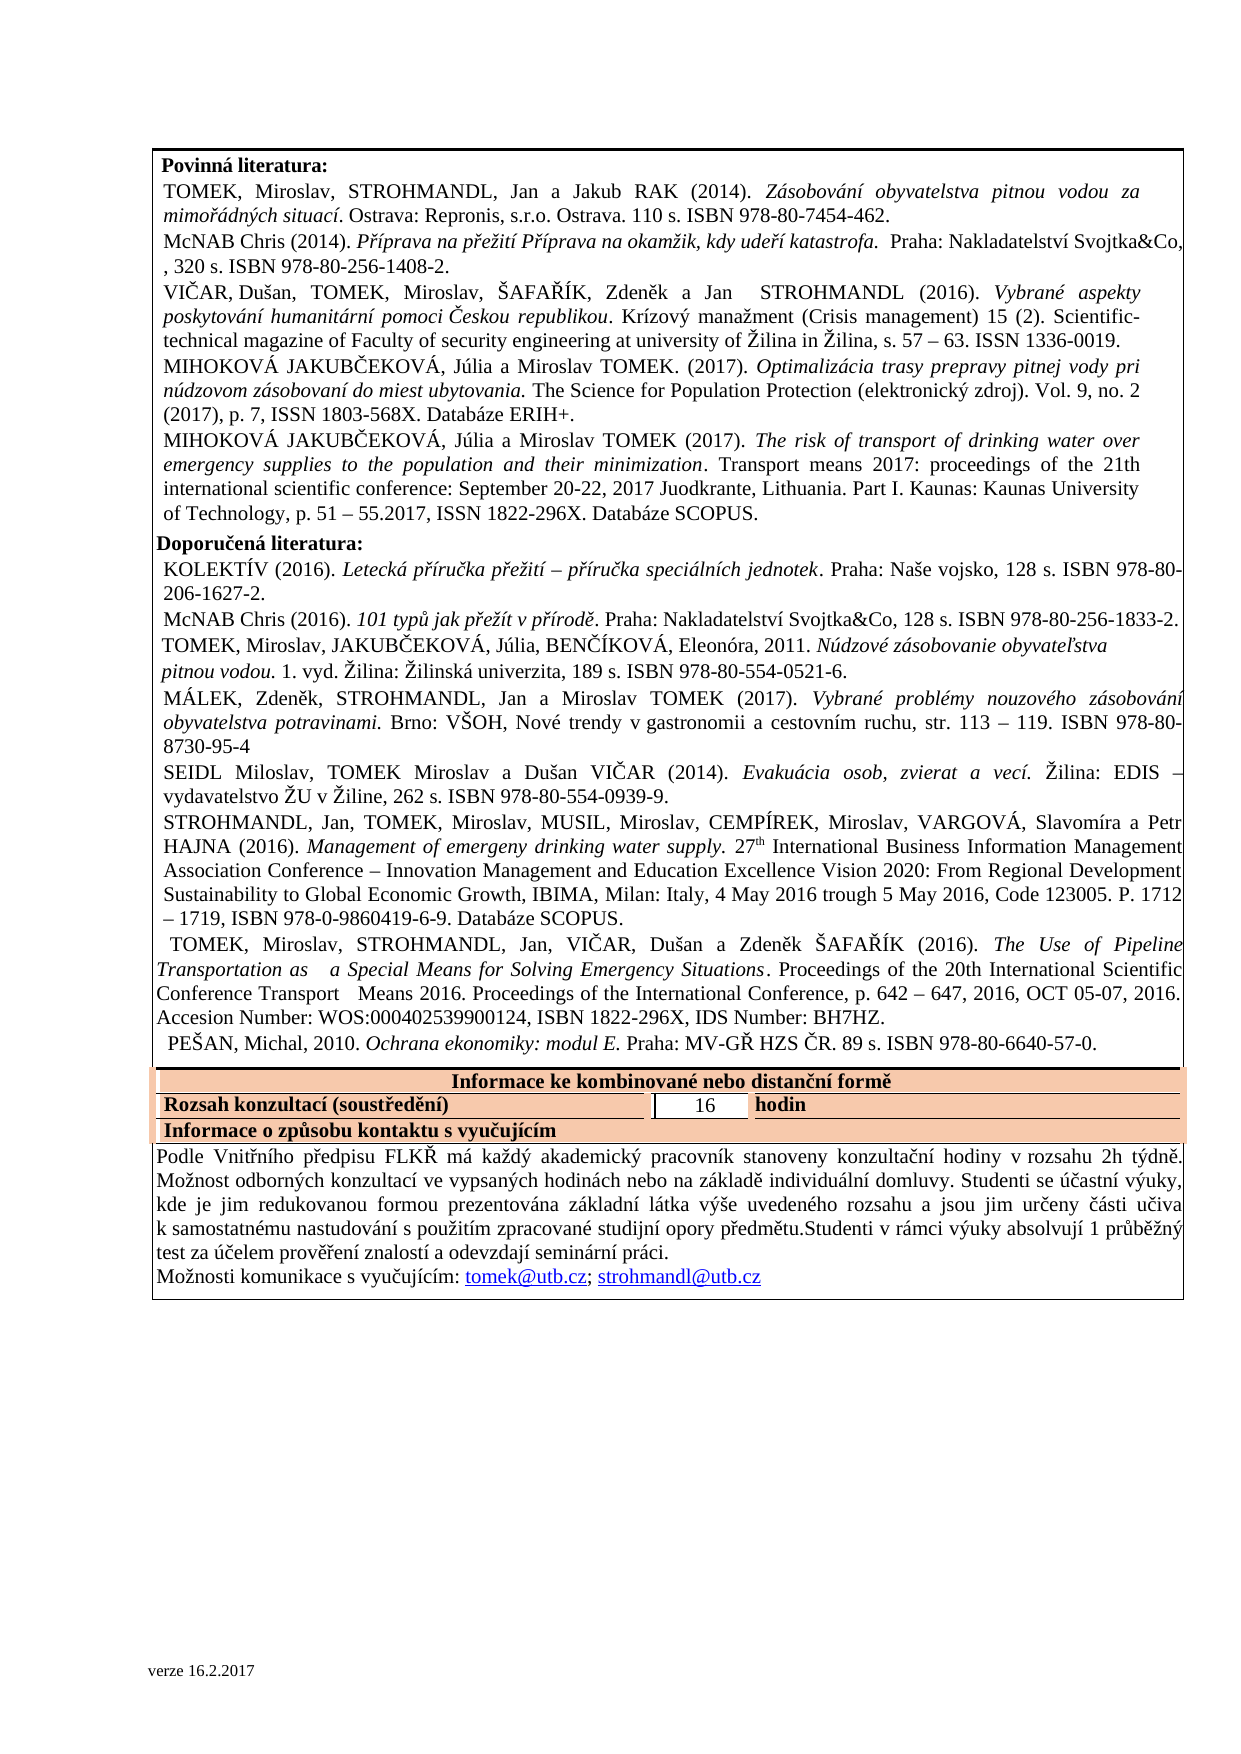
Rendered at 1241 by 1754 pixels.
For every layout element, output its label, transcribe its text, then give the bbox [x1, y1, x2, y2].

table_cell [156, 1070, 160, 1092]
table_cell Rozsah konzultací (soustředění) [160, 1094, 644, 1118]
table_cell hodin [755, 1094, 1180, 1118]
table_cell Povinná literatura: TOMEK, Miroslav, STROHMANDL, Jan a Jakub RAK (2014). Zásobování obyvatelstva pitnou vodou za mimořádných situací. Ostrava: Repronis, s.r.o. Ostrava. 110 s. ISBN 978-80-7454-462. McNAB Chris (2014). Příprava na přežití Příprava na okamžik, kdy udeří katastrofa. Praha: Nakladatelství Svojtka&Co, , 320 s. ISBN 978-80-256-1408-2. VIČAR, Dušan, TOMEK, Miroslav, ŠAFAŘÍK, Zdeněk a Jan STROHMANDL (2016). Vybrané aspekty poskytování humanitární pomoci Českou republikou. Krízový manažment (Crisis management) 15 (2). Scientific-technical magazine of Faculty of security engineering at university of Žilina in Žilina, s. 57 – 63. ISSN 1336-0019. MIHOKOVÁ JAKUBČEKOVÁ, Júlia a Miroslav TOMEK. (2017). Optimalizácia trasy prepravy pitnej vody pri núdzovom zásobovaní do miest ubytovania. The Science for Population Protection (elektronický zdroj). Vol. 9, no. 2 (2017), p. 7, ISSN 1803-568X. Databáze ERIH+. MIHOKOVÁ JAKUBČEKOVÁ, Júlia a Miroslav TOMEK (2017). The risk of transport of drinking water over emergency supplies to the population and their minimization. Transport means 2017: proceedings of the 21th international scientific conference: September 20-22, 2017 Juodkrante, Lithuania. Part I. Kaunas: Kaunas University of Technology, p. 51 – 55.2017, ISSN 1822-296X. Databáze SCOPUS. Doporučená literatura: KOLEKTÍV (2016). Letecká příručka přežití – příručka speciálních jednotek. Praha: Naše vojsko, 128 s. ISBN 978-80-206-1627-2. McNAB Chris (2016). 101 typů jak přežít v přírodě. Praha: Nakladatelství Svojtka&Co, 128 s. ISBN 978-80-256-1833-2. TOMEK, Miroslav, JAKUBČEKOVÁ, Júlia, BENČÍKOVÁ, Eleonóra, 2011. Núdzové zásobovanie obyvateľstva pitnou vodou. 1. vyd. Žilina: Žilinská univerzita, 189 s. ISBN 978-80-554-0521-6. MÁLEK, Zdeněk, STROHMANDL, Jan a Miroslav TOMEK (2017). Vybrané problémy nouzového zásobování obyvatelstva potravinami. Brno: VŠOH, Nové trendy v gastronomii a cestovním ruchu, str. 113 – 119. ISBN 978-80-8730-95-4 SEIDL Miloslav, TOMEK Miroslav a Dušan VIČAR (2014). Evakuácia osob, zvierat a vecí. Žilina: EDIS – vydavatelstvo ŽU v Žiline, 262 s. ISBN 978-80-554-0939-9. STROHMANDL, Jan, TOMEK, Miroslav, MUSIL, Miroslav, CEMPÍREK, Miroslav, VARGOVÁ, Slavomíra a Petr HAJNA (2016). Management of emergeny drinking water supply. 27th International Business Information Management Association Conference – Innovation Management and Education Excellence Vision 2020: From Regional Development Sustainability to Global Economic Growth, IBIMA, Milan: Italy, 4 May 2016 trough 5 May 2016, Code 123005. P. 1712 – 1719, ISBN 978-0-9860419-6-9. Databáze SCOPUS. TOMEK, Miroslav, STROHMANDL, Jan, VIČAR, Dušan a Zdeněk ŠAFAŘÍK (2016). The Use of Pipeline Transportation as a Special Means for Solving Emergency Situations. Proceedings of the 20th International Scientific Conference Transport Means 2016. Proceedings of the International Conference, p. 642 – 647, 2016, OCT 05-07, 2016. Accesion Number: WOS:000402539900124, ISBN 1822-296X, IDS Number: BH7HZ. [153, 151, 1183, 1067]
table_cell Informace o způsobu kontaktu s vyučujícím [160, 1119, 1180, 1142]
table_cell Podle Vnitřního předpisu FLKŘ má každý akademický pracovník stanoveny konzultační hodiny v rozsahu 2h týdně. Možnost odborných konzultací ve vypsaných hodinách nebo na základě individuální domluvy. Studenti se účastní výuky, kde je jim redukovanou formou prezentována základní látka výše uvedeného rozsahu a jsou jim určeny části učiva k samostatnému nastudování s použitím zpracované studijní opory předmětu.Studenti v rámci výuky absolvují 1 průběžný test za účelem prověření znalostí a odevzdají seminární práci. Možnosti komunikace s vyučujícím: tomek@utb.cz; strohmandl@utb.cz [153, 1144, 1183, 1299]
table_cell 16 [656, 1094, 748, 1118]
table_cell [156, 1119, 160, 1142]
table_cell [156, 1094, 160, 1118]
table_cell Informace ke kombinované nebo distanční formě [160, 1070, 1180, 1092]
